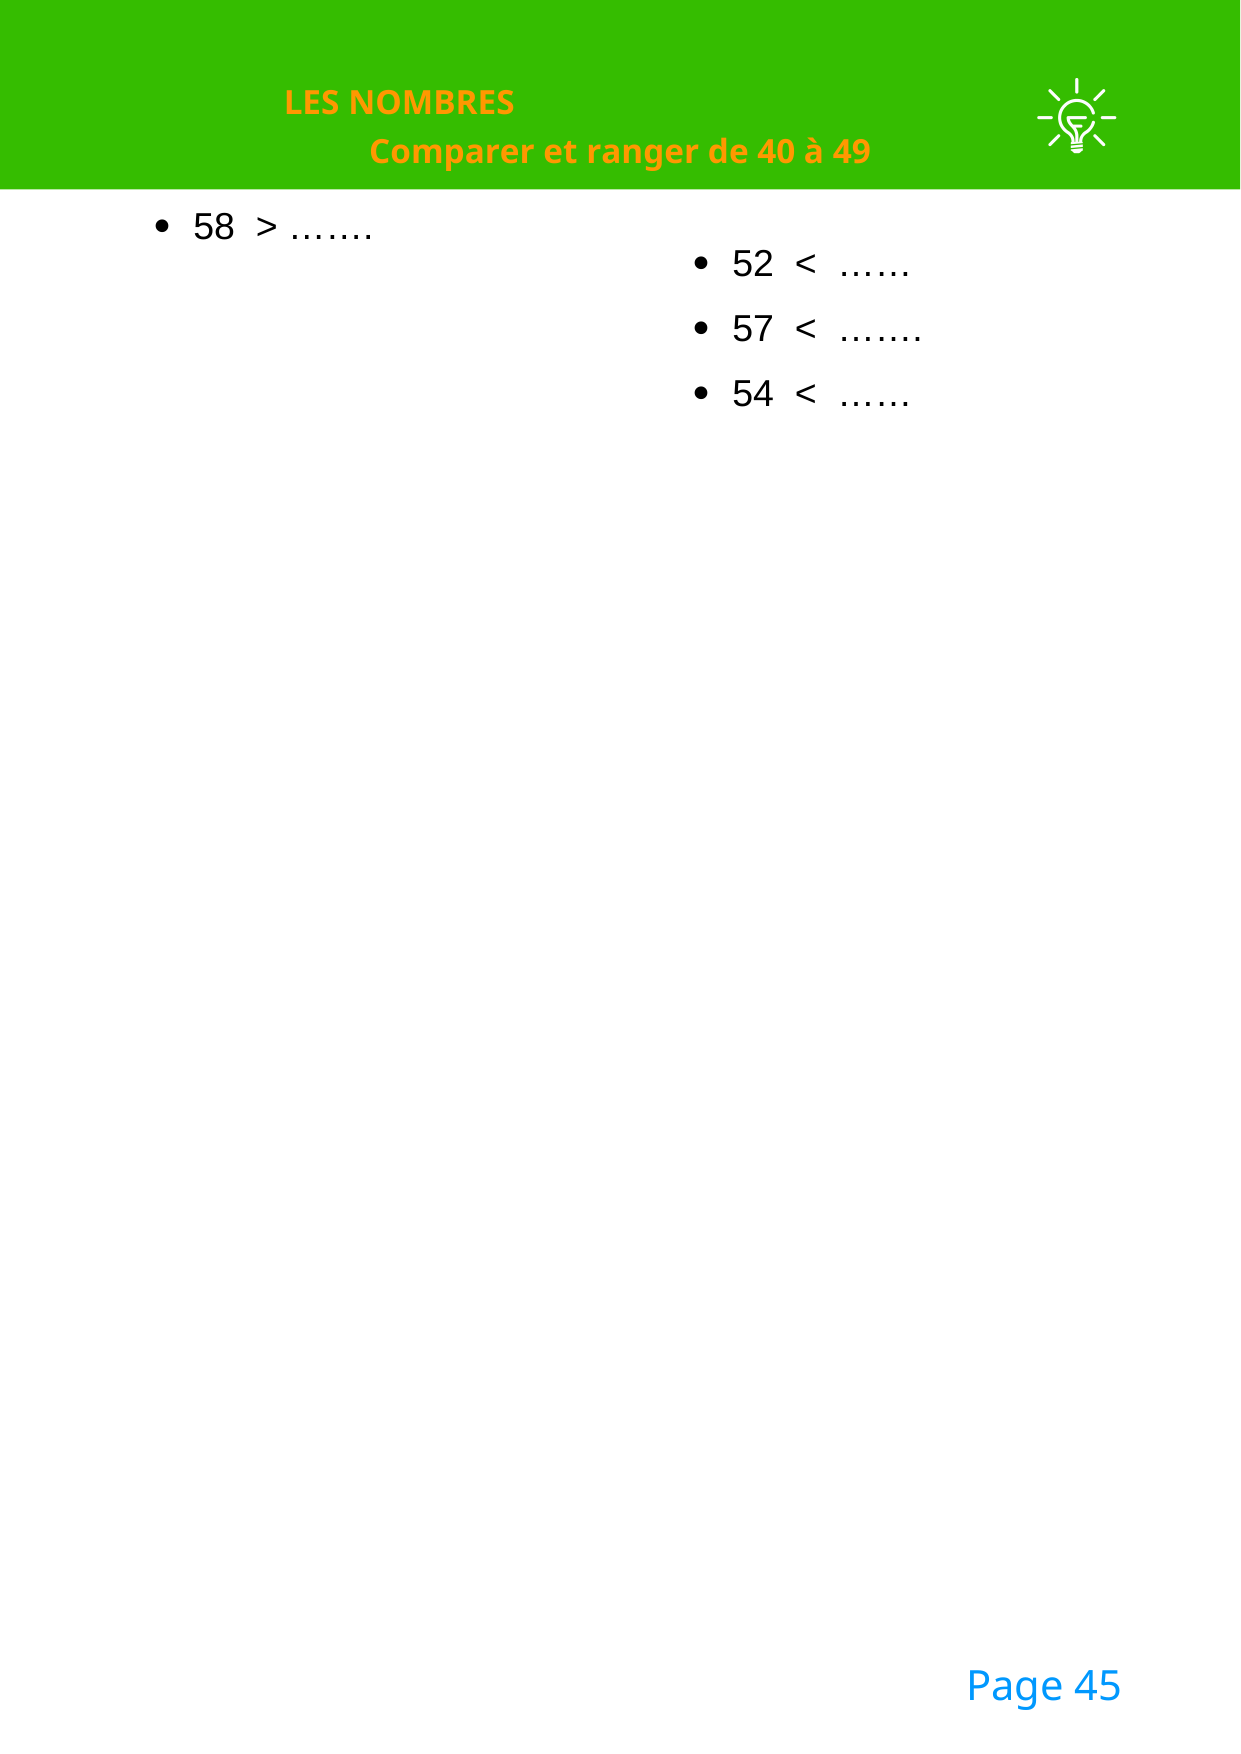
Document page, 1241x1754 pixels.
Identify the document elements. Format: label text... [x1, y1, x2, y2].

list 58 > ……. [156, 204, 583, 247]
list 57 < ……. [694, 306, 1122, 349]
list 54 < …… [694, 371, 1122, 414]
list 52 < …… [694, 241, 1122, 285]
picture [1034, 78, 1123, 156]
